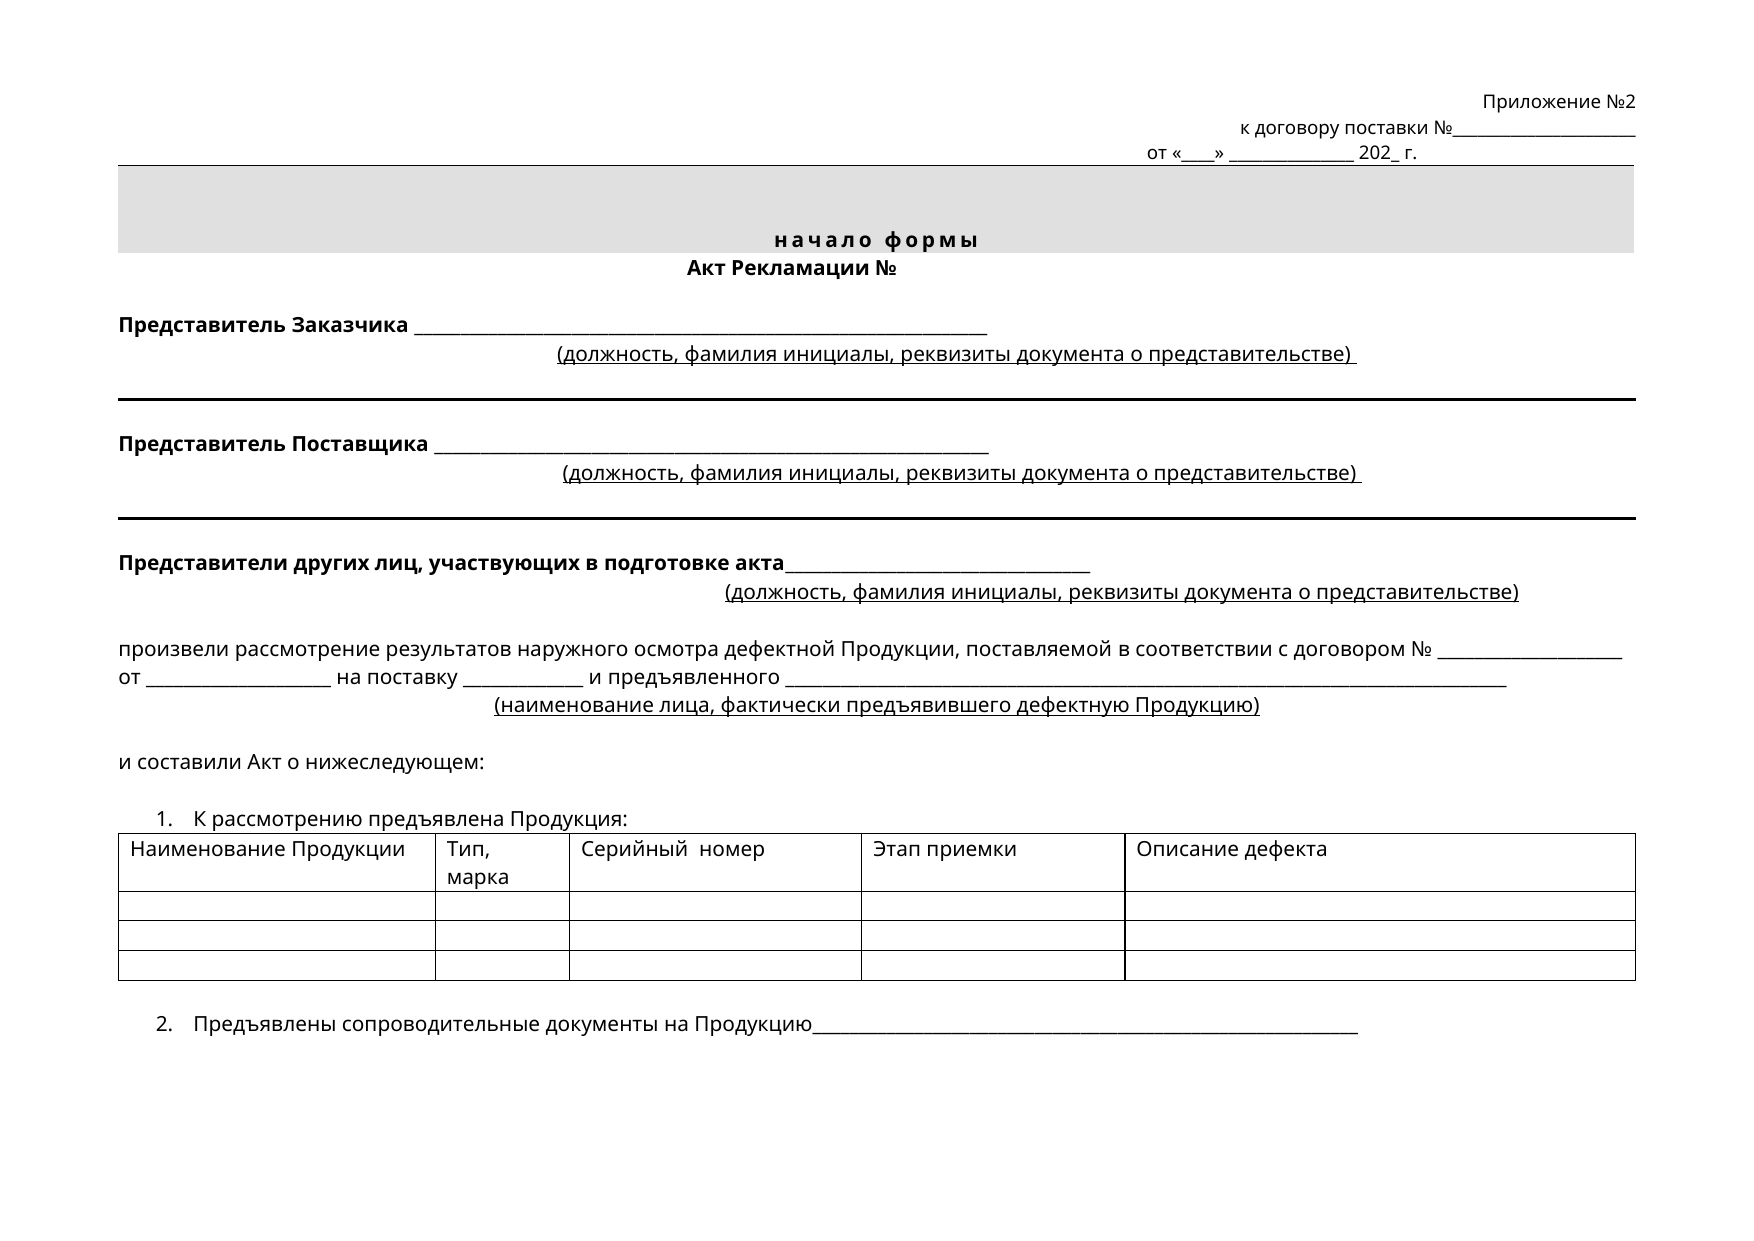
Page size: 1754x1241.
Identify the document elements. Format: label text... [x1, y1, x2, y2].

table_header Этап приемки [862, 834, 1124, 891]
table_cell [570, 892, 861, 920]
table_cell [1126, 921, 1635, 950]
text произвели рассмотрение результатов наружного осмотра дефектной Продукции, поставляемой в соответствии с договором № ____________________ от ____________________ на поставку _____________ и предъявленного ______________________________________________________________________________ [118, 634, 1636, 691]
list К рассмотрению предъявлена Продукция: [156, 804, 1636, 833]
table_cell [119, 921, 435, 950]
text от «____» _______________ 202_ г. [118, 139, 1636, 165]
table_cell [570, 951, 861, 980]
table_cell [862, 951, 1124, 980]
text начало формы [118, 222, 1634, 253]
table_cell [119, 892, 435, 920]
list Предъявлены сопроводительные документы на Продукцию___________________________________________________________ [156, 1009, 1636, 1038]
text Представитель Поставщика ____________________________________________________________ [118, 429, 1636, 458]
table_cell [119, 951, 435, 980]
text Приложение №2 [118, 88, 1636, 114]
text к договору поставки №______________________ [118, 114, 1636, 139]
text Акт Рекламации № [118, 253, 1636, 282]
text (должность, фамилия инициалы, реквизиты документа о представительстве) [118, 458, 1636, 486]
text (должность, фамилия инициалы, реквизиты документа о представительстве) [118, 339, 1636, 367]
table_cell [436, 951, 569, 980]
table_cell [1126, 892, 1635, 920]
text Представители других лиц, участвующих в подготовке акта_________________________________ [118, 548, 1636, 577]
table_header Тип, марка [436, 834, 569, 891]
text (должность, фамилия инициалы, реквизиты документа о представительстве) [118, 577, 1636, 605]
table_cell [862, 921, 1124, 950]
table_cell [1126, 951, 1635, 980]
table_header Серийный номер [570, 834, 861, 891]
table_cell [862, 892, 1124, 920]
text и составили Акт о нижеследующем: [118, 747, 1636, 776]
text (наименование лица, фактически предъявившего дефектную Продукцию) [118, 691, 1636, 719]
table_cell [436, 892, 569, 920]
text Представитель Заказчика ______________________________________________________________ [118, 310, 1636, 339]
table_cell [570, 921, 861, 950]
table_header Наименование Продукции [119, 834, 435, 891]
table_cell [436, 921, 569, 950]
table_header Описание дефекта [1126, 834, 1635, 891]
